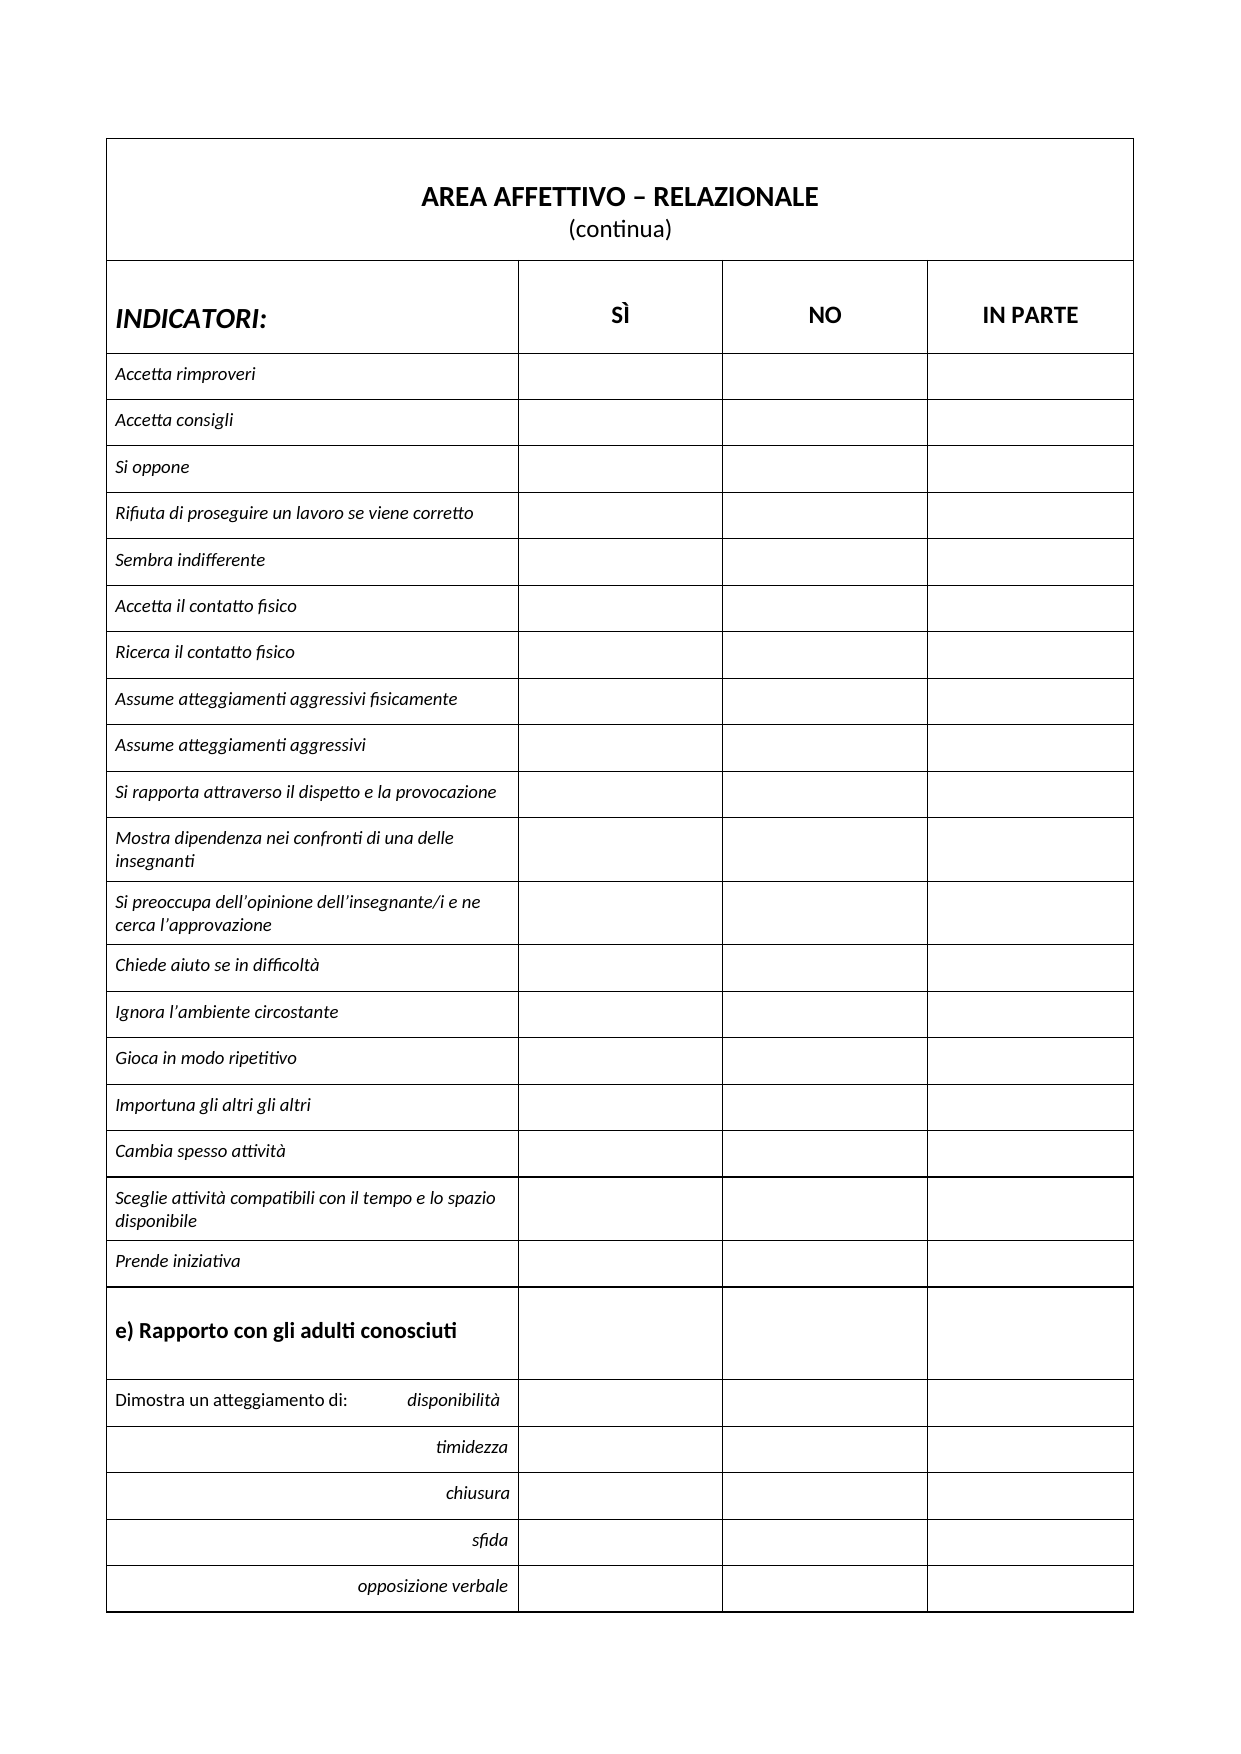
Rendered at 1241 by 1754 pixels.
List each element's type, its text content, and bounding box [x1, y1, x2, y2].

table_cell [519, 1380, 722, 1426]
table_cell [519, 1241, 722, 1286]
table_cell [928, 1241, 1133, 1286]
table_cell opposizione verbale [107, 1566, 518, 1611]
table_cell [928, 1131, 1133, 1176]
table_cell Ignora l’ambiente circostante [107, 992, 518, 1037]
table_cell [519, 446, 722, 492]
table_cell [519, 493, 722, 538]
table_cell Ricerca il contatto fisico [107, 632, 518, 678]
table_cell [723, 1566, 927, 1611]
table_cell [519, 882, 722, 944]
table_cell [723, 992, 927, 1037]
table_cell Gioca in modo ripetitivo [107, 1038, 518, 1083]
table_cell [928, 1520, 1133, 1565]
table_cell Accetta il contatto fisico [107, 586, 518, 631]
table_cell [519, 818, 722, 881]
table_cell [928, 992, 1133, 1037]
table_cell [723, 1473, 927, 1518]
table_cell Accetta consigli [107, 400, 518, 445]
table_cell [928, 1085, 1133, 1130]
table_cell [519, 725, 722, 771]
table_cell [723, 679, 927, 724]
table_cell Mostra dipendenza nei confronti di una delle insegnanti [107, 818, 518, 881]
table_cell [519, 945, 722, 991]
table_cell [928, 1473, 1133, 1518]
table_cell chiusura [107, 1473, 518, 1518]
table_cell [928, 586, 1133, 631]
table_cell [519, 1566, 722, 1611]
table_cell Accetta rimproveri [107, 354, 518, 399]
table_cell [723, 539, 927, 585]
table_cell [928, 679, 1133, 724]
table_cell timidezza [107, 1427, 518, 1472]
table_cell [723, 354, 927, 399]
table_cell [928, 945, 1133, 991]
table_cell [928, 1566, 1133, 1611]
table_cell [723, 772, 927, 817]
table_cell Assume atteggiamenti aggressivi [107, 725, 518, 771]
table_cell SÌ [519, 261, 722, 352]
table_cell e) Rapporto con gli adulti conosciuti [107, 1288, 518, 1379]
table_cell Rifiuta di proseguire un lavoro se viene corretto [107, 493, 518, 538]
table_cell [519, 539, 722, 585]
table_cell Cambia spesso attività [107, 1131, 518, 1176]
table_cell Prende iniziativa [107, 1241, 518, 1286]
table_cell [928, 354, 1133, 399]
table_cell [519, 1131, 722, 1176]
table_cell [723, 1038, 927, 1083]
table_cell [928, 772, 1133, 817]
table_cell Si oppone [107, 446, 518, 492]
table_cell [519, 586, 722, 631]
table_cell [928, 1038, 1133, 1083]
table_cell [723, 1178, 927, 1240]
table_cell [928, 1288, 1133, 1379]
table_cell [519, 400, 722, 445]
table_cell [723, 586, 927, 631]
table_cell [519, 1178, 722, 1240]
table_cell [928, 400, 1133, 445]
table_cell [928, 446, 1133, 492]
table_cell [519, 1288, 722, 1379]
table_cell [928, 1178, 1133, 1240]
table_cell Si rapporta attraverso il dispetto e la provocazione [107, 772, 518, 817]
table_cell [519, 1427, 722, 1472]
table_cell Si preoccupa dell’opinione dell’insegnante/i e ne cerca l’approvazione [107, 882, 518, 944]
table_cell [723, 632, 927, 678]
table_cell Chiede aiuto se in difficoltà [107, 945, 518, 991]
table_cell Importuna gli altri gli altri [107, 1085, 518, 1130]
table_cell [928, 539, 1133, 585]
table_cell [928, 493, 1133, 538]
table_cell [519, 1038, 722, 1083]
table_cell [723, 945, 927, 991]
table_cell [723, 446, 927, 492]
table_cell [519, 1085, 722, 1130]
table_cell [107, 1380, 518, 1426]
table_cell [928, 1380, 1133, 1426]
table_cell [723, 1427, 927, 1472]
table_cell [519, 354, 722, 399]
table_cell [519, 1473, 722, 1518]
table_cell [928, 1427, 1133, 1472]
table_cell [723, 1288, 927, 1379]
table_cell Assume atteggiamenti aggressivi fisicamente [107, 679, 518, 724]
table_cell IN PARTE [928, 261, 1133, 352]
table_cell [723, 400, 927, 445]
table_cell [519, 1520, 722, 1565]
table_cell [723, 1241, 927, 1286]
table_cell [723, 1085, 927, 1130]
table_cell [519, 679, 722, 724]
table_cell [928, 818, 1133, 881]
table_cell [928, 632, 1133, 678]
table_cell NO [723, 261, 927, 352]
table_cell [928, 882, 1133, 944]
table_cell [928, 725, 1133, 771]
table_cell Sceglie attività compatibili con il tempo e lo spazio disponibile [107, 1178, 518, 1240]
table_cell [519, 772, 722, 817]
table_cell [519, 632, 722, 678]
table_cell [723, 1131, 927, 1176]
table_cell [723, 882, 927, 944]
table_cell [723, 1380, 927, 1426]
table_header AREA AFFETTIVO – RELAZIONALE (continua) [107, 139, 1133, 260]
table_cell sfida [107, 1520, 518, 1565]
table_cell [723, 818, 927, 881]
table_cell [723, 493, 927, 538]
table_cell [723, 1520, 927, 1565]
table_cell INDICATORI: [107, 261, 518, 352]
table_cell [723, 725, 927, 771]
table_cell Sembra indifferente [107, 539, 518, 585]
table_cell [519, 992, 722, 1037]
